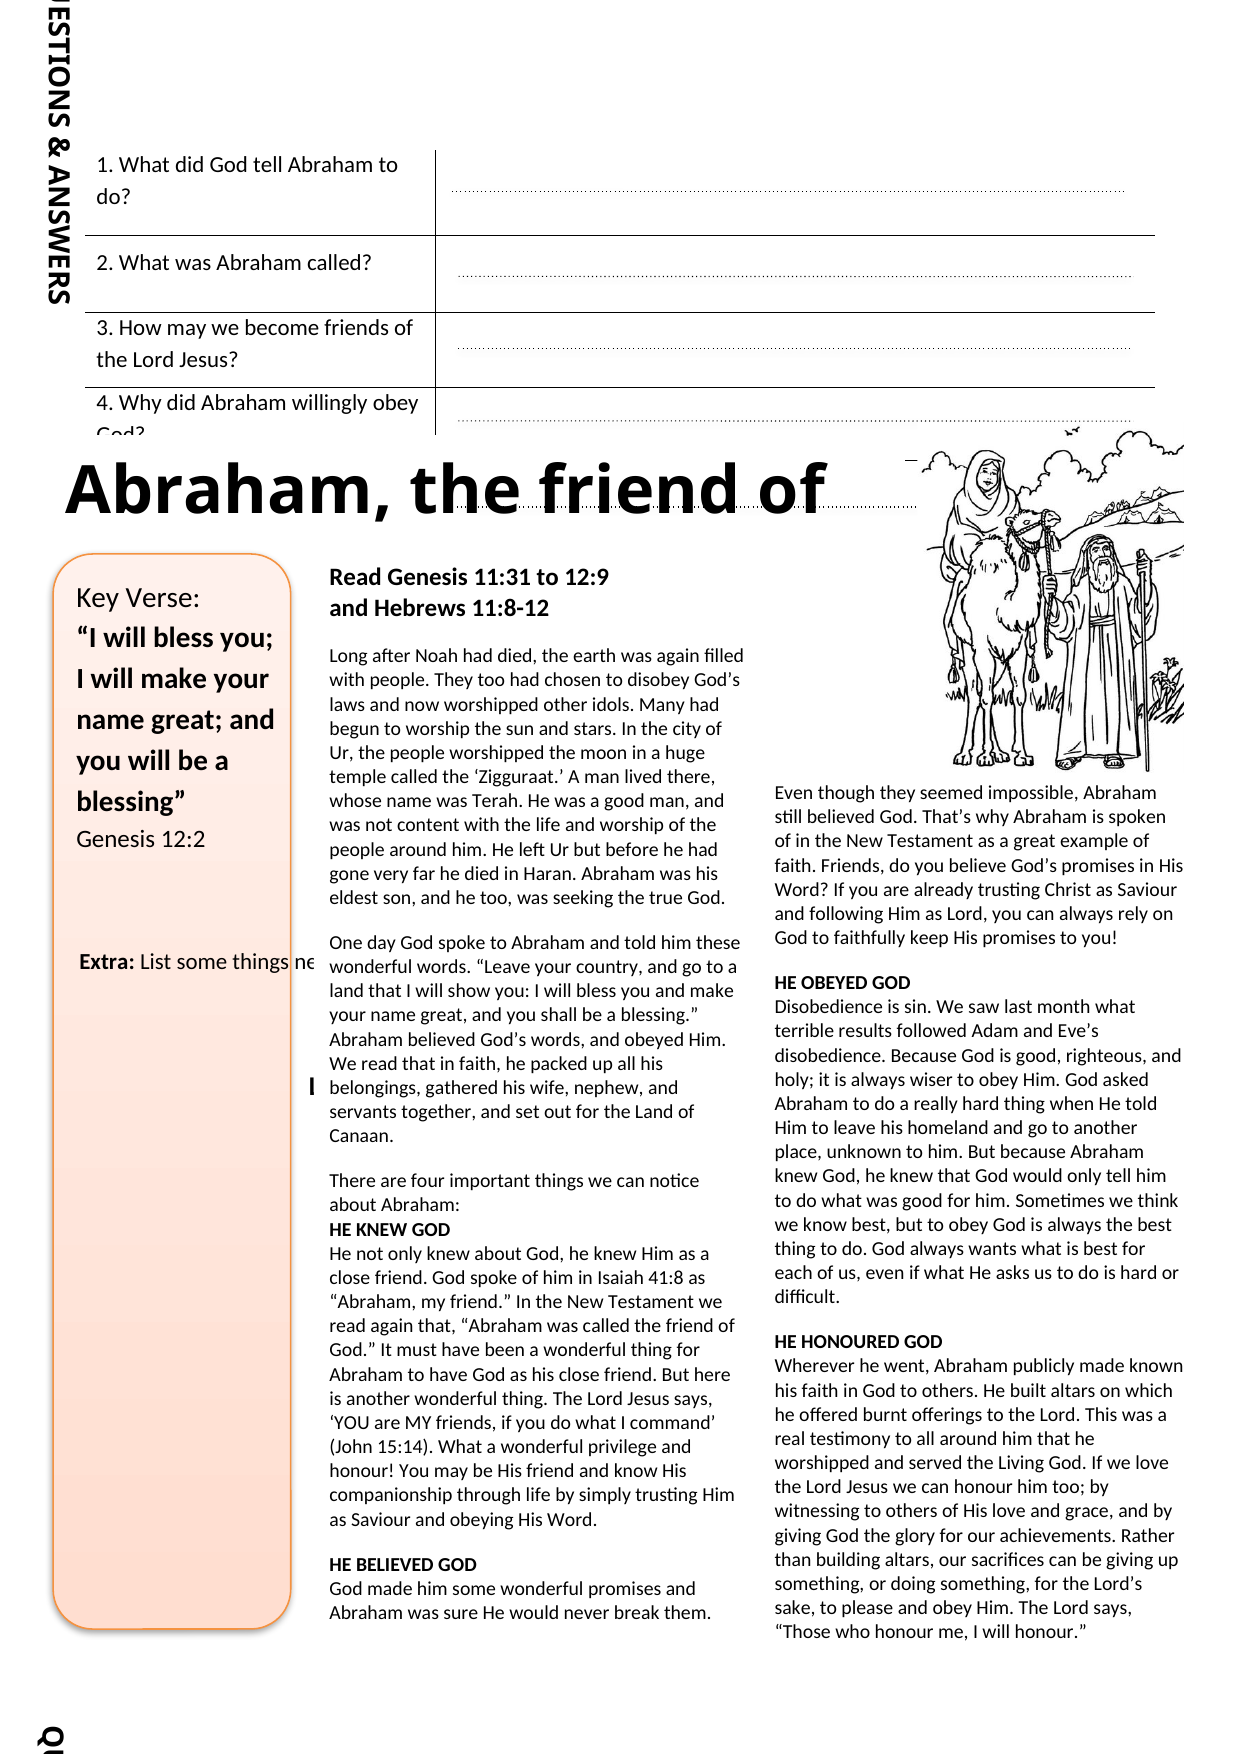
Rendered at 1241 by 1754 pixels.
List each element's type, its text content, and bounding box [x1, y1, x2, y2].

table_cell [905, 461, 917, 546]
table_cell 3. How may we become friends of the Lord Jesus? [85, 313, 435, 387]
table_header [436, 150, 1155, 235]
table_cell [436, 313, 1155, 387]
table_cell [436, 236, 1155, 312]
table_cell 4. Why did Abraham willingly obey God? [85, 388, 435, 435]
picture [917, 422, 1184, 773]
table_cell [436, 388, 1155, 460]
table_header 1. What did God tell Abraham to do? [85, 150, 435, 235]
table_cell 2. What was Abraham called? [85, 236, 435, 312]
